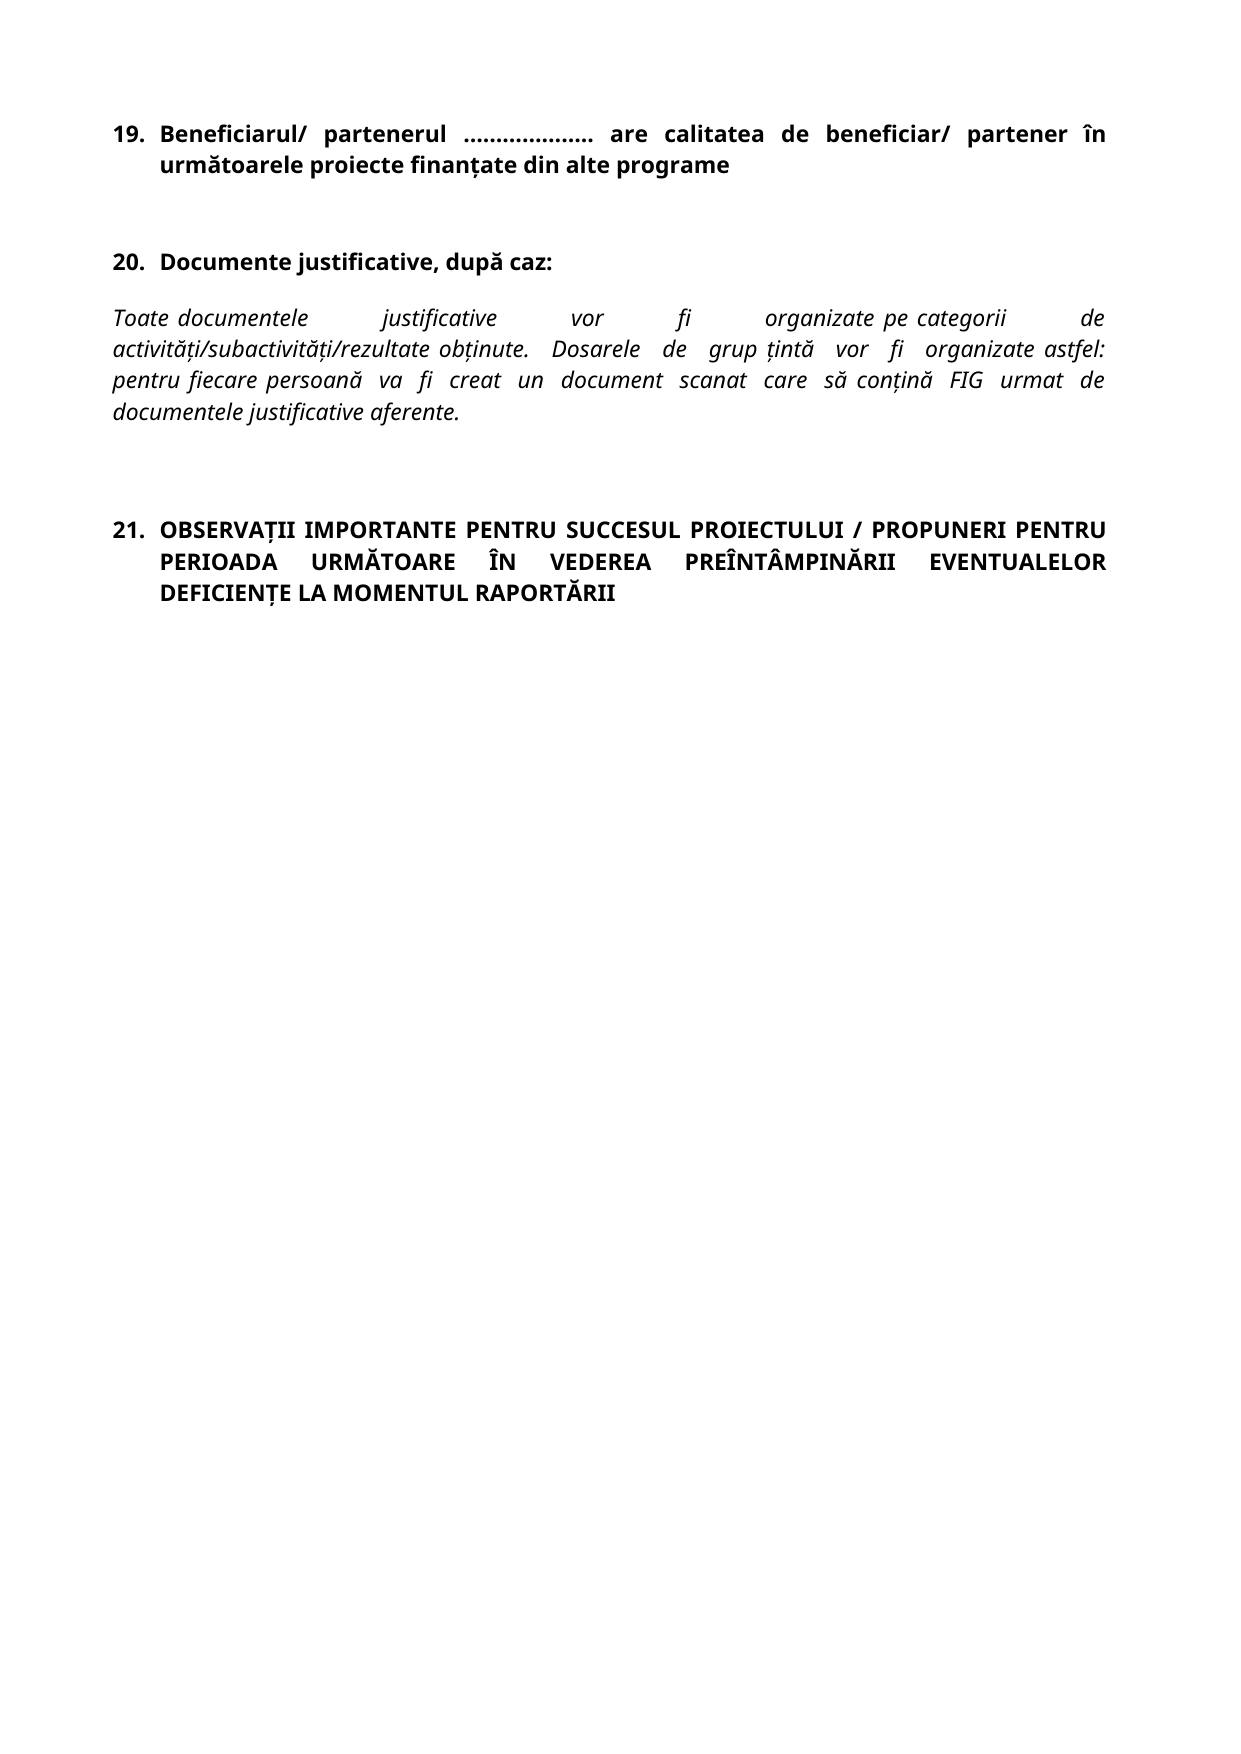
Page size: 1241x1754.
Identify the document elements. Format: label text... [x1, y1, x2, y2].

list OBSERVAŢII IMPORTANTE PENTRU SUCCESUL PROIECTULUI / PROPUNERI PENTRU PERIOADA URMĂTOARE ÎN VEDEREA PREÎNTÂMPINĂRII EVENTUALELOR DEFICIENȚE LA MOMENTUL RAPORTĂRII [112, 514, 1107, 608]
text Toate documentele justificative vor fi organizate pe categorii de activități/subactivități/rezultate obținute. Dosarele de grup țintă vor fi organizate astfel: pentru fiecare persoană va fi creat un document scanat care să conțină FIG urmat de documentele justificative aferente. [112, 302, 1107, 427]
list Beneficiarul/ partenerul ……………….. are calitatea de beneficiar/ partener în următoarele proiecte finanțate din alte programe [112, 118, 1107, 181]
list Documente justificative, după caz: [112, 246, 1107, 277]
